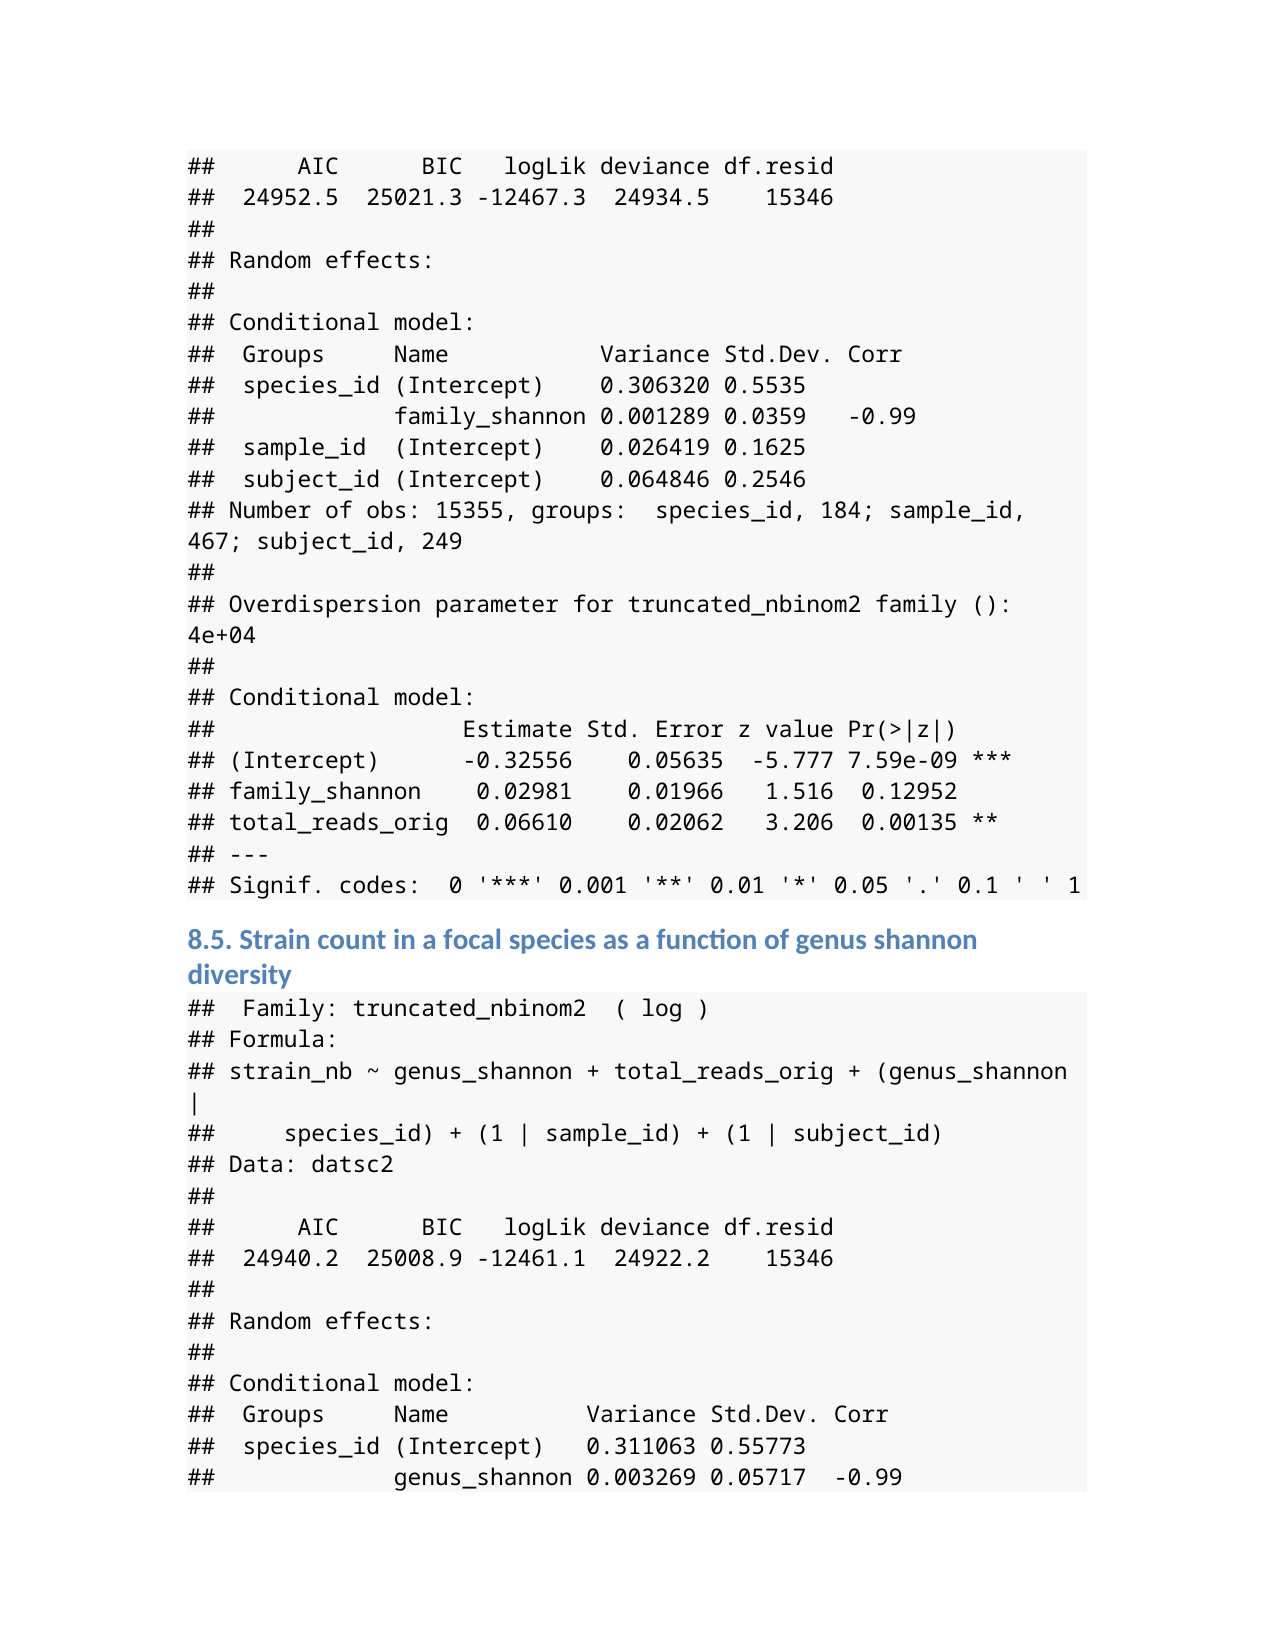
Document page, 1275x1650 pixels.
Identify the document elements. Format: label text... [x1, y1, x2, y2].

subtitle 8.5. Strain count in a focal species as a function of genus shannon diversity [187, 921, 1087, 992]
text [187, 150, 1087, 900]
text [187, 992, 1087, 1492]
